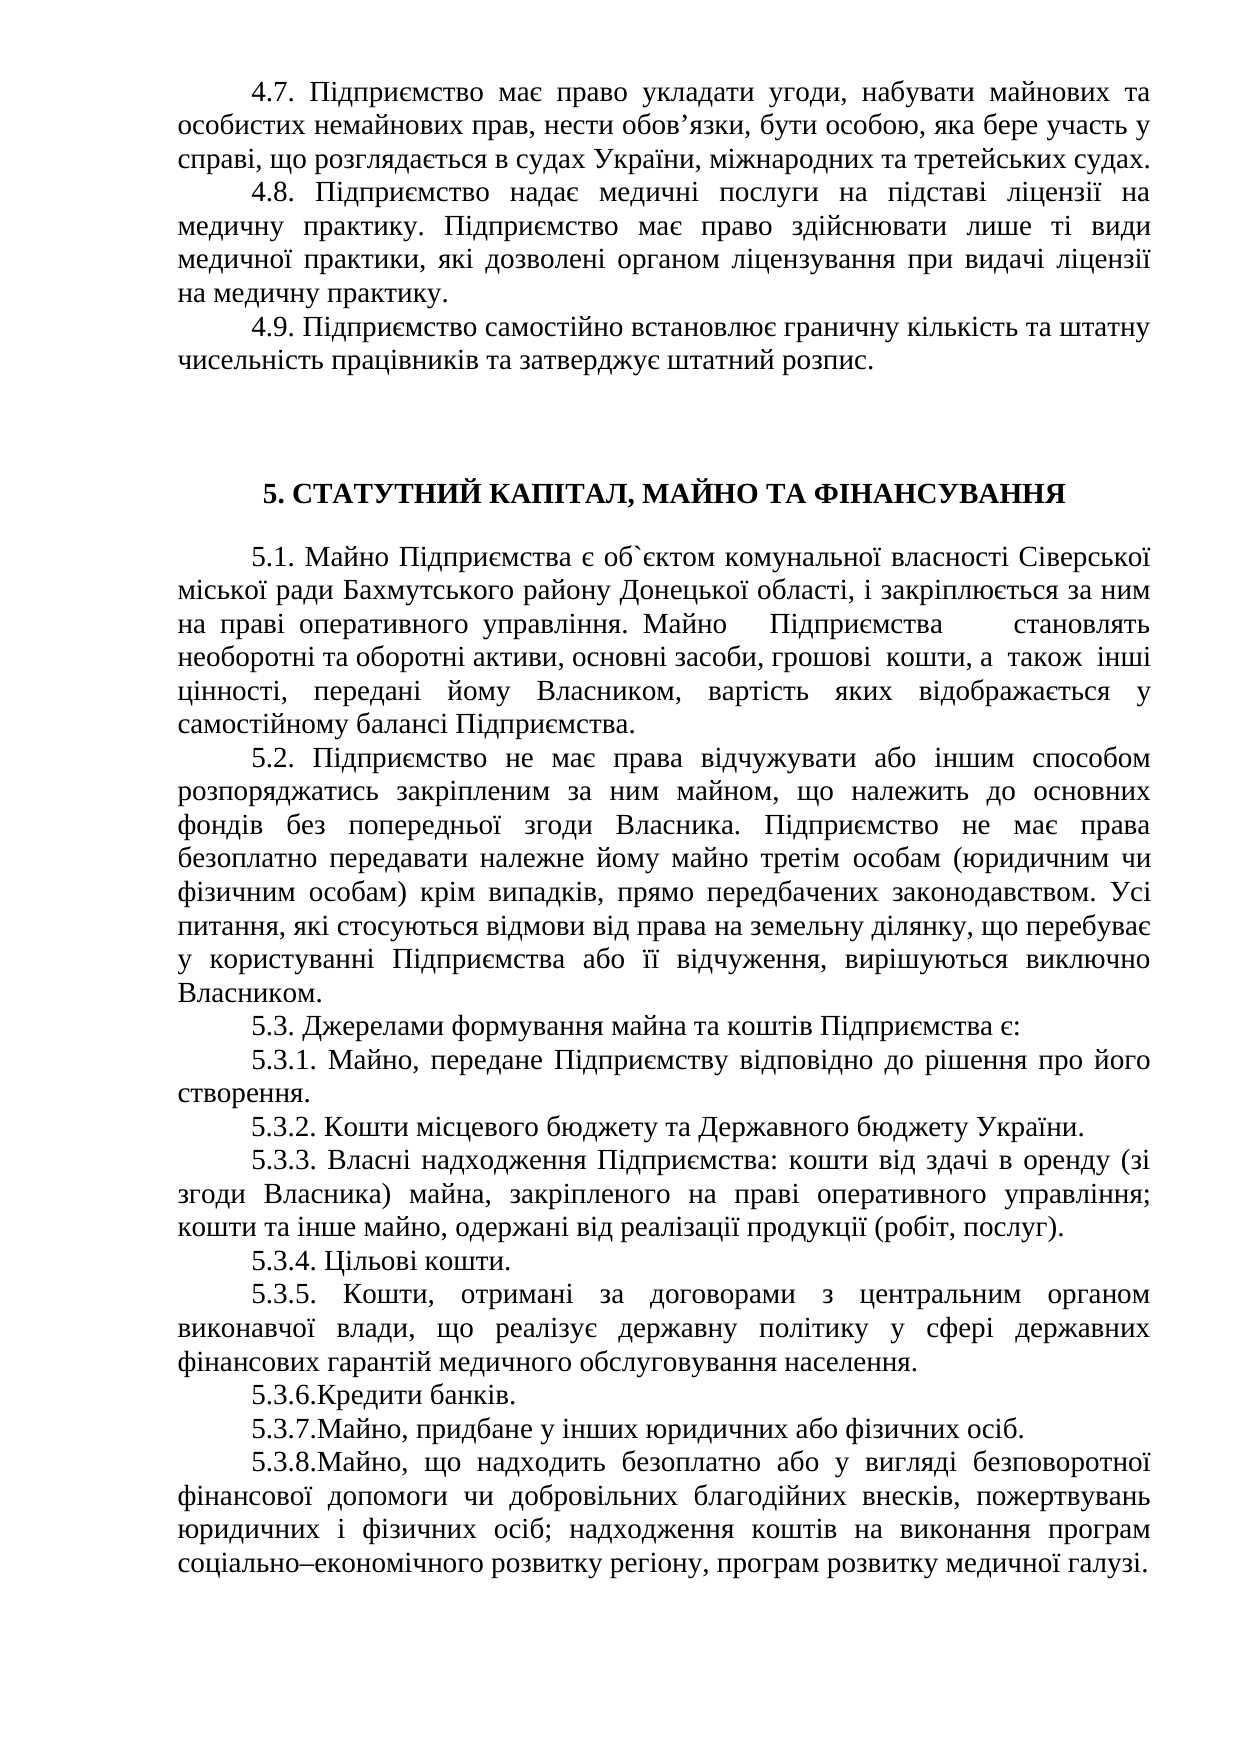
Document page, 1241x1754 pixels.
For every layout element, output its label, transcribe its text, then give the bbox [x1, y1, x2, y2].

text 5.2. Підприємство не має права відчужувати або іншим способом розпоряджатись закріпленим за ним майном, що належить до основних фондів без попередньої згоди Власника. Підприємство не має права безоплатно передавати належне йому майно третім особам (юридичним чи фізичним особам) крім випадків, прямо передбачених законодавством. Усі питання, які стосуються відмови від права на земельну ділянку, що перебуває у користуванні Підприємства або її відчуження, вирішуються виключно Власником. [177, 740, 1152, 1008]
text 4.9. Підприємство самостійно встановлює граничну кількість та штатну чисельність працівників та затверджує штатний розпис. [177, 309, 1152, 376]
text 5.3.2. Кошти місцевого бюджету та Державного бюджету України. [177, 1109, 1152, 1142]
text 5.3.8.Майно, що надходить безоплатно або у вигляді безповоротної фінансової допомоги чи добровільних благодійних внесків, пожертвувань юридичних і фізичних осіб; надходження коштів на виконання програм соціально–економічного розвитку регіону, програм розвитку медичної галузі. [177, 1444, 1152, 1578]
text 5.3.7.Майно, придбане у інших юридичних або фізичних осіб. [177, 1411, 1152, 1444]
text 5.3.1. Майно, передане Підприємству відповідно до рішення про його створення. [177, 1042, 1152, 1109]
text 5.1. Майно Підприємства є об`єктом комунальної власності Сіверської міської ради Бахмутського району Донецької області, і закріплюється за ним на праві оперативного управління. Майно Підприємства становлять необоротні та оборотні активи, основні засоби, грошові кошти, а також інші цінності, передані йому Власником, вартість яких відображається у самостійному балансі Підприємства. [177, 539, 1152, 740]
text 5.3.3. Власні надходження Підприємства: кошти від здачі в оренду (зі згоди Власника) майна, закріпленого на праві оперативного управління; кошти та інше майно, одержані від реалізації продукції (робіт, послуг). [177, 1142, 1152, 1243]
text 4.8. Підприємство надає медичні послуги на підставі ліцензії на медичну практику. Підприємство має право здійснювати лише ті види медичної практики, які дозволені органом ліцензування при видачі ліцензії на медичну практику. [177, 174, 1152, 309]
text 5. СТАТУТНИЙ КАПІТАЛ, МАЙНО ТА ФІНАНСУВАННЯ [177, 476, 1152, 510]
text 5.3.4. Цільові кошти. [177, 1243, 1152, 1277]
text 5.3.5. Кошти, отримані за договорами з центральним органом виконавчої влади, що реалізує державну політику у сфері державних фінансових гарантій медичного обслуговування населення. [177, 1277, 1152, 1377]
text 5.3. Джерелами формування майна та коштів Підприємства є: [177, 1008, 1152, 1042]
text 4.7. Підприємство має право укладати угоди, набувати майнових та особистих немайнових прав, нести обов’язки, бути особою, яка бере участь у справі, що розглядається в судах України, міжнародних та третейських судах. [177, 74, 1152, 174]
text 5.3.6.Кредити банків. [177, 1377, 1152, 1411]
